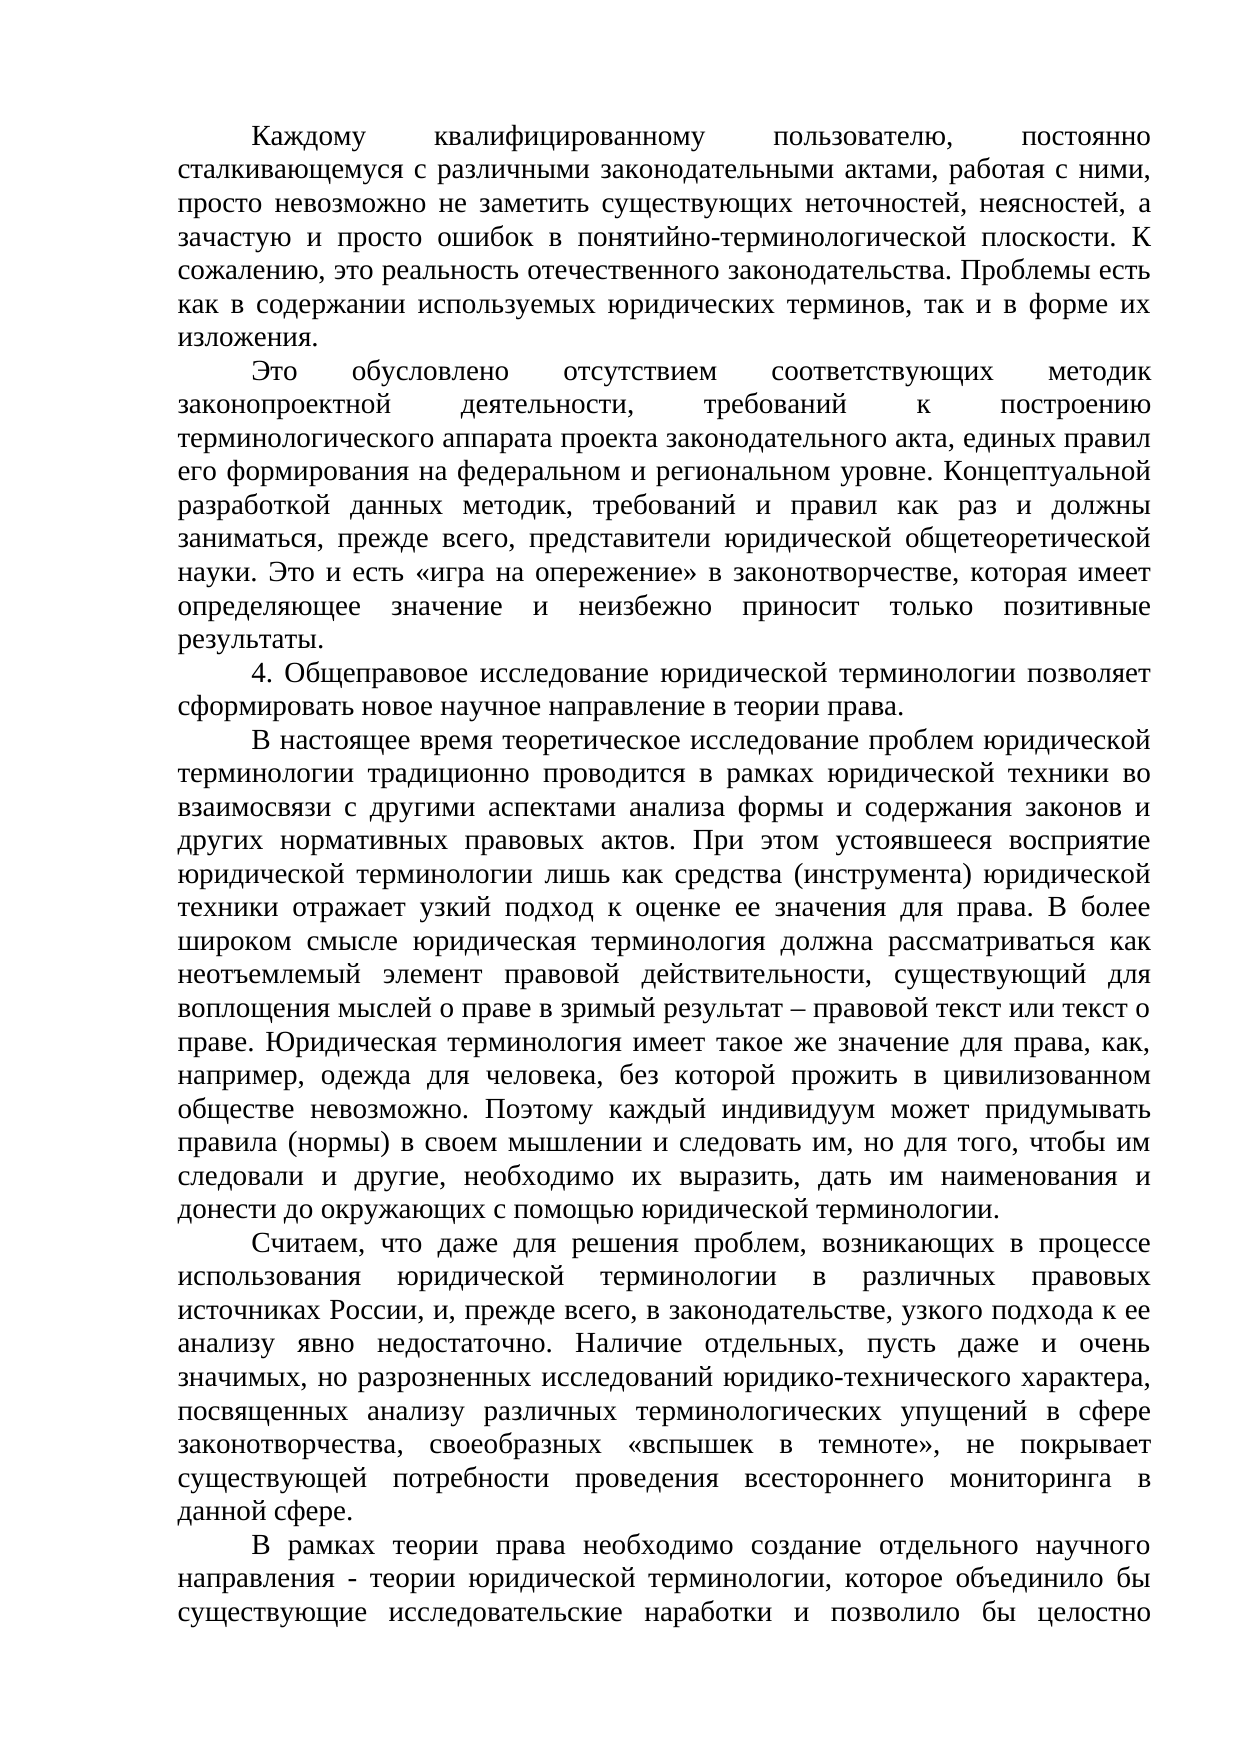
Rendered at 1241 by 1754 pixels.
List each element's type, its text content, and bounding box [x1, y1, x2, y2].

text 4. Общеправовое исследование юридической терминологии позволяет сформировать новое научное направление в теории права. [177, 655, 1152, 722]
text Это обусловлено отсутствием соответствующих методик законопроектной деятельности, требований к построению терминологического аппарата проекта законодательного акта, единых правил его формирования на федеральном и региональном уровне. Концептуальной разработкой данных методик, требований и правил как раз и должны заниматься, прежде всего, представители юридической общетеоретической науки. Это и есть «игра на опережение» в законотворчестве, которая имеет определяющее значение и неизбежно приносит только позитивные результаты. [177, 353, 1152, 655]
text Каждому квалифицированному пользователю, постоянно сталкивающемуся с различными законодательными актами, работая с ними, просто невозможно не заметить существующих неточностей, неясностей, а зачастую и просто ошибок в понятийно-терминологической плоскости. К сожалению, это реальность отечественного законодательства. Проблемы есть как в содержании используемых юридических терминов, так и в форме их изложения. [177, 118, 1152, 353]
text Считаем, что даже для решения проблем, возникающих в процессе использования юридической терминологии в различных правовых источниках России, и, прежде всего, в законодательстве, узкого подхода к ее анализу явно недостаточно. Наличие отдельных, пусть даже и очень значимых, но разрозненных исследований юридико-технического характера, посвященных анализу различных терминологических упущений в сфере законотворчества, своеобразных «вспышек в темноте», не покрывает существующей потребности проведения всестороннего мониторинга в данной сфере. [177, 1225, 1152, 1527]
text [177, 1527, 1152, 1627]
text В настоящее время теоретическое исследование проблем юридической терминологии традиционно проводится в рамках юридической техники во взаимосвязи с другими аспектами анализа формы и содержания законов и других нормативных правовых актов. При этом устоявшееся восприятие юридической терминологии лишь как средства (инструмента) юридической техники отражает узкий подход к оценке ее значения для права. В более широком смысле юридическая терминология должна рассматриваться как неотъемлемый элемент правовой действительности, существующий для воплощения мыслей о праве в зримый результат – правовой текст или текст о праве. Юридическая терминология имеет такое же значение для права, как, например, одежда для человека, без которой прожить в цивилизованном обществе невозможно. Поэтому каждый индивидуум может придумывать правила (нормы) в своем мышлении и следовать им, но для того, чтобы им следовали и другие, необходимо их выразить, дать им наименования и донести до окружающих с помощью юридической терминологии. [177, 722, 1152, 1225]
